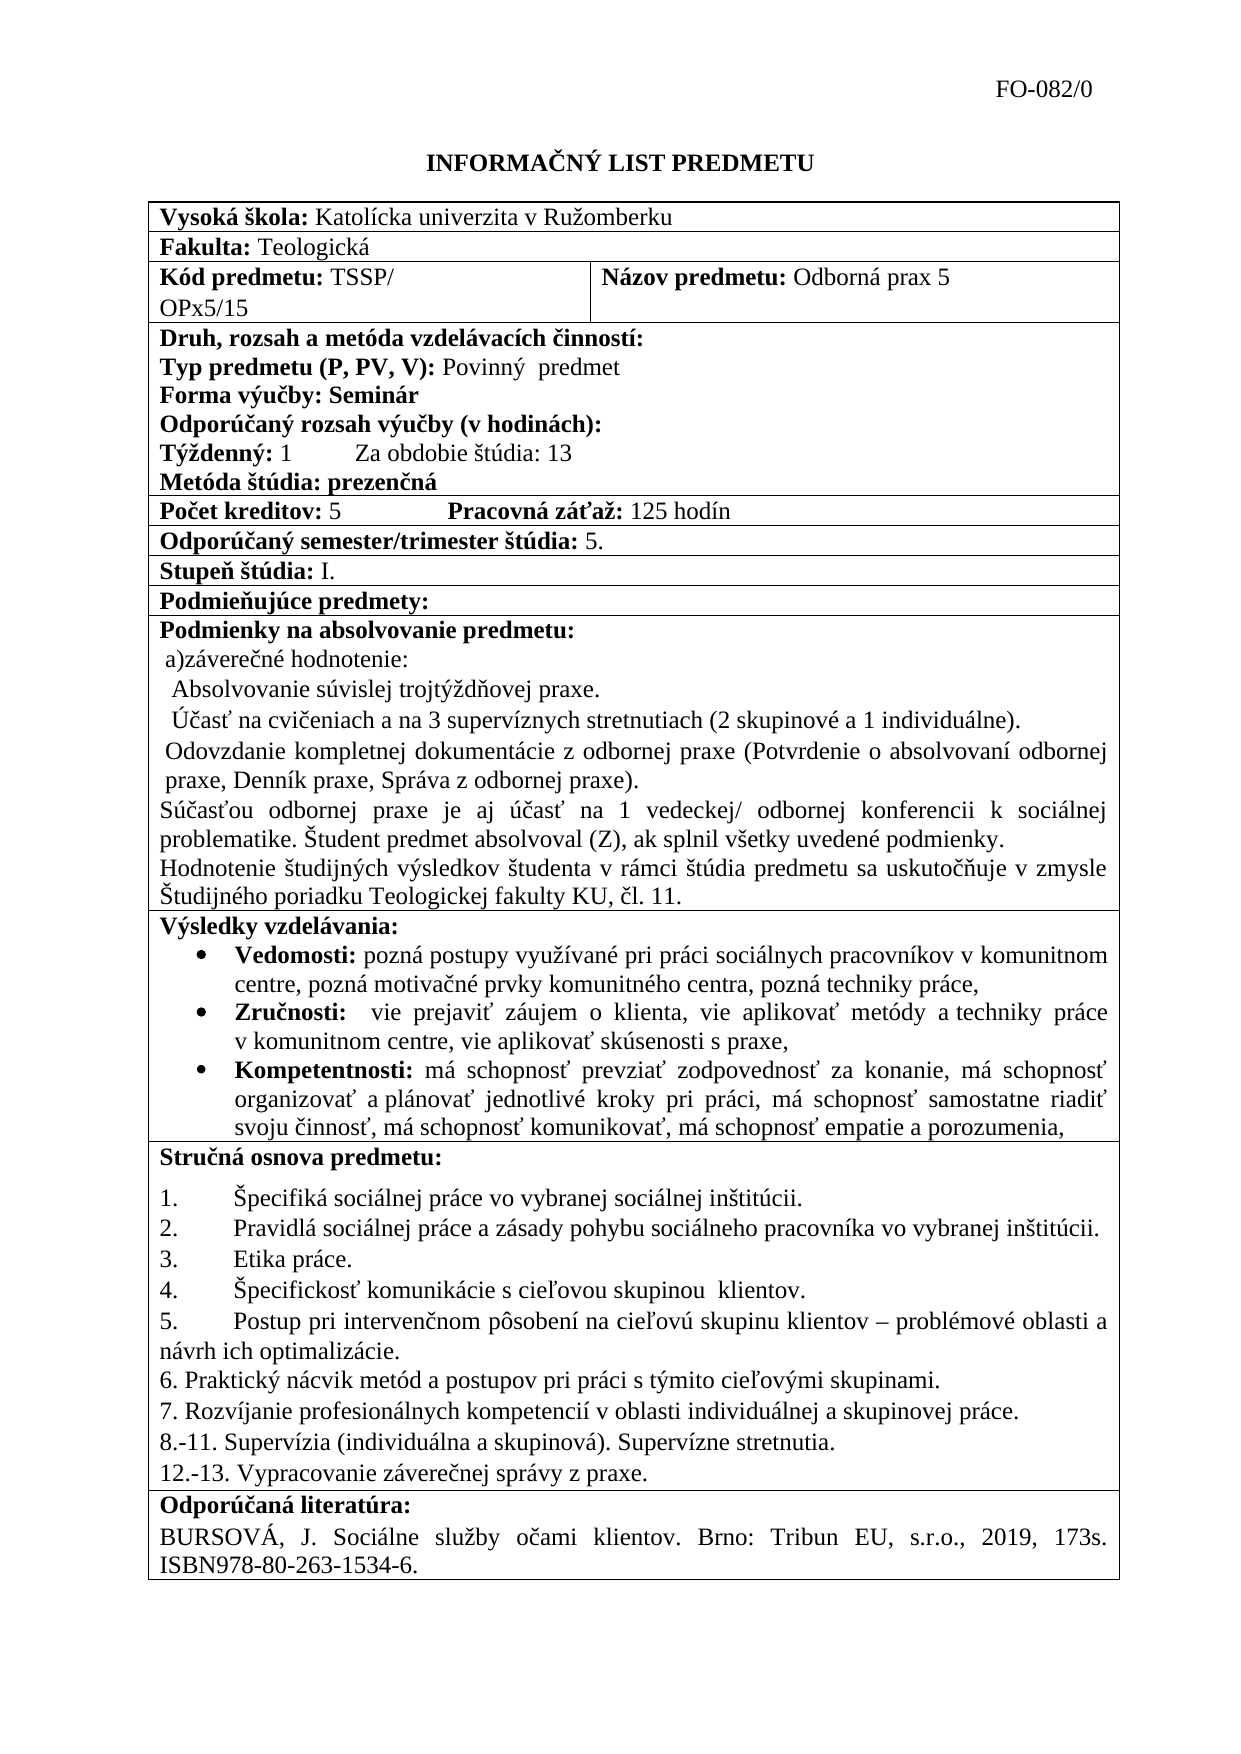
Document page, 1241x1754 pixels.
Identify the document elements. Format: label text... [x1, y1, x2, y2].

table_cell Kód predmetu: TSSP/ OPx5/15 [149, 262, 590, 322]
table_cell Stupeň štúdia: I. [149, 556, 1119, 585]
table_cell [149, 1491, 1119, 1579]
table_cell Fakulta: Teologická [149, 232, 1119, 261]
text INFORMAČNÝ LIST PREDMETU [148, 148, 1093, 176]
table_cell Výsledky vzdelávania: Vedomosti: pozná postupy využívané pri práci sociálnych pracovníkov v komunitnom centre, pozná motivačné prvky komunitného centra, pozná techniky práce, Zručnosti: vie prejaviť záujem o klienta, vie aplikovať metódy a techniky práce v komunitnom centre, vie aplikovať skúsenosti s praxe, Kompetentnosti: má schopnosť prevziať zodpovednosť za konanie, má schopnosť organizovať a plánovať jednotlivé kroky pri práci, má schopnosť samostatne riadiť svoju činnosť, má schopnosť komunikovať, má schopnosť empatie a porozumenia, [149, 911, 1119, 1141]
table_header Vysoká škola: Katolícka univerzita v Ružomberku [149, 203, 1119, 231]
table_cell Podmienky na absolvovanie predmetu: a)záverečné hodnotenie: Absolvovanie súvislej trojtýždňovej praxe. Účasť na cvičeniach a na 3 supervíznych stretnutiach (2 skupinové a 1 individuálne). Odovzdanie kompletnej dokumentácie z odbornej praxe (Potvrdenie o absolvovaní odbornej praxe, Denník praxe, Správa z odbornej praxe). Súčasťou odbornej praxe je aj účasť na 1 vedeckej/ odbornej konferencii k sociálnej problematike. Študent predmet absolvoval (Z), ak splnil všetky uvedené podmienky. Hodnotenie študijných výsledkov študenta v rámci štúdia predmetu sa uskutočňuje v zmysle Študijného poriadku Teologickej fakulty KU, čl. 11. [149, 616, 1119, 910]
table_cell Počet kreditov: 5 Pracovná záťaž: 125 hodín [149, 496, 1119, 525]
table_cell Odporúčaný semester/trimester štúdia: 5. [149, 526, 1119, 555]
table_cell Podmieňujúce predmety: [149, 586, 1119, 614]
table_cell Druh, rozsah a metóda vzdelávacích činností: Typ predmetu (P, PV, V): Povinný predmet Forma výučby: Seminár Odporúčaný rozsah výučby (v hodinách): Týždenný: 1 Za obdobie štúdia: 13 Metóda štúdia: prezenčná [149, 323, 1119, 495]
table_cell Názov predmetu: Odborná prax 5 [591, 262, 1119, 322]
table_cell Stručná osnova predmetu: Špecifiká sociálnej práce vo vybranej sociálnej inštitúcii. Pravidlá sociálnej práce a zásady pohybu sociálneho pracovníka vo vybranej inštitúcii. Etika práce. Špecifickosť komunikácie s cieľovou skupinou klientov. Postup pri intervenčnom pôsobení na cieľovú skupinu klientov – problémové oblasti a návrh ich optimalizácie. 6. Praktický nácvik metód a postupov pri práci s týmito cieľovými skupinami. 7. Rozvíjanie profesionálnych kompetencií v oblasti individuálnej a skupinovej práce. 8.-11. Supervízia (individuálna a skupinová). Supervízne stretnutia. 12.-13. Vypracovanie záverečnej správy z praxe. [149, 1142, 1119, 1489]
